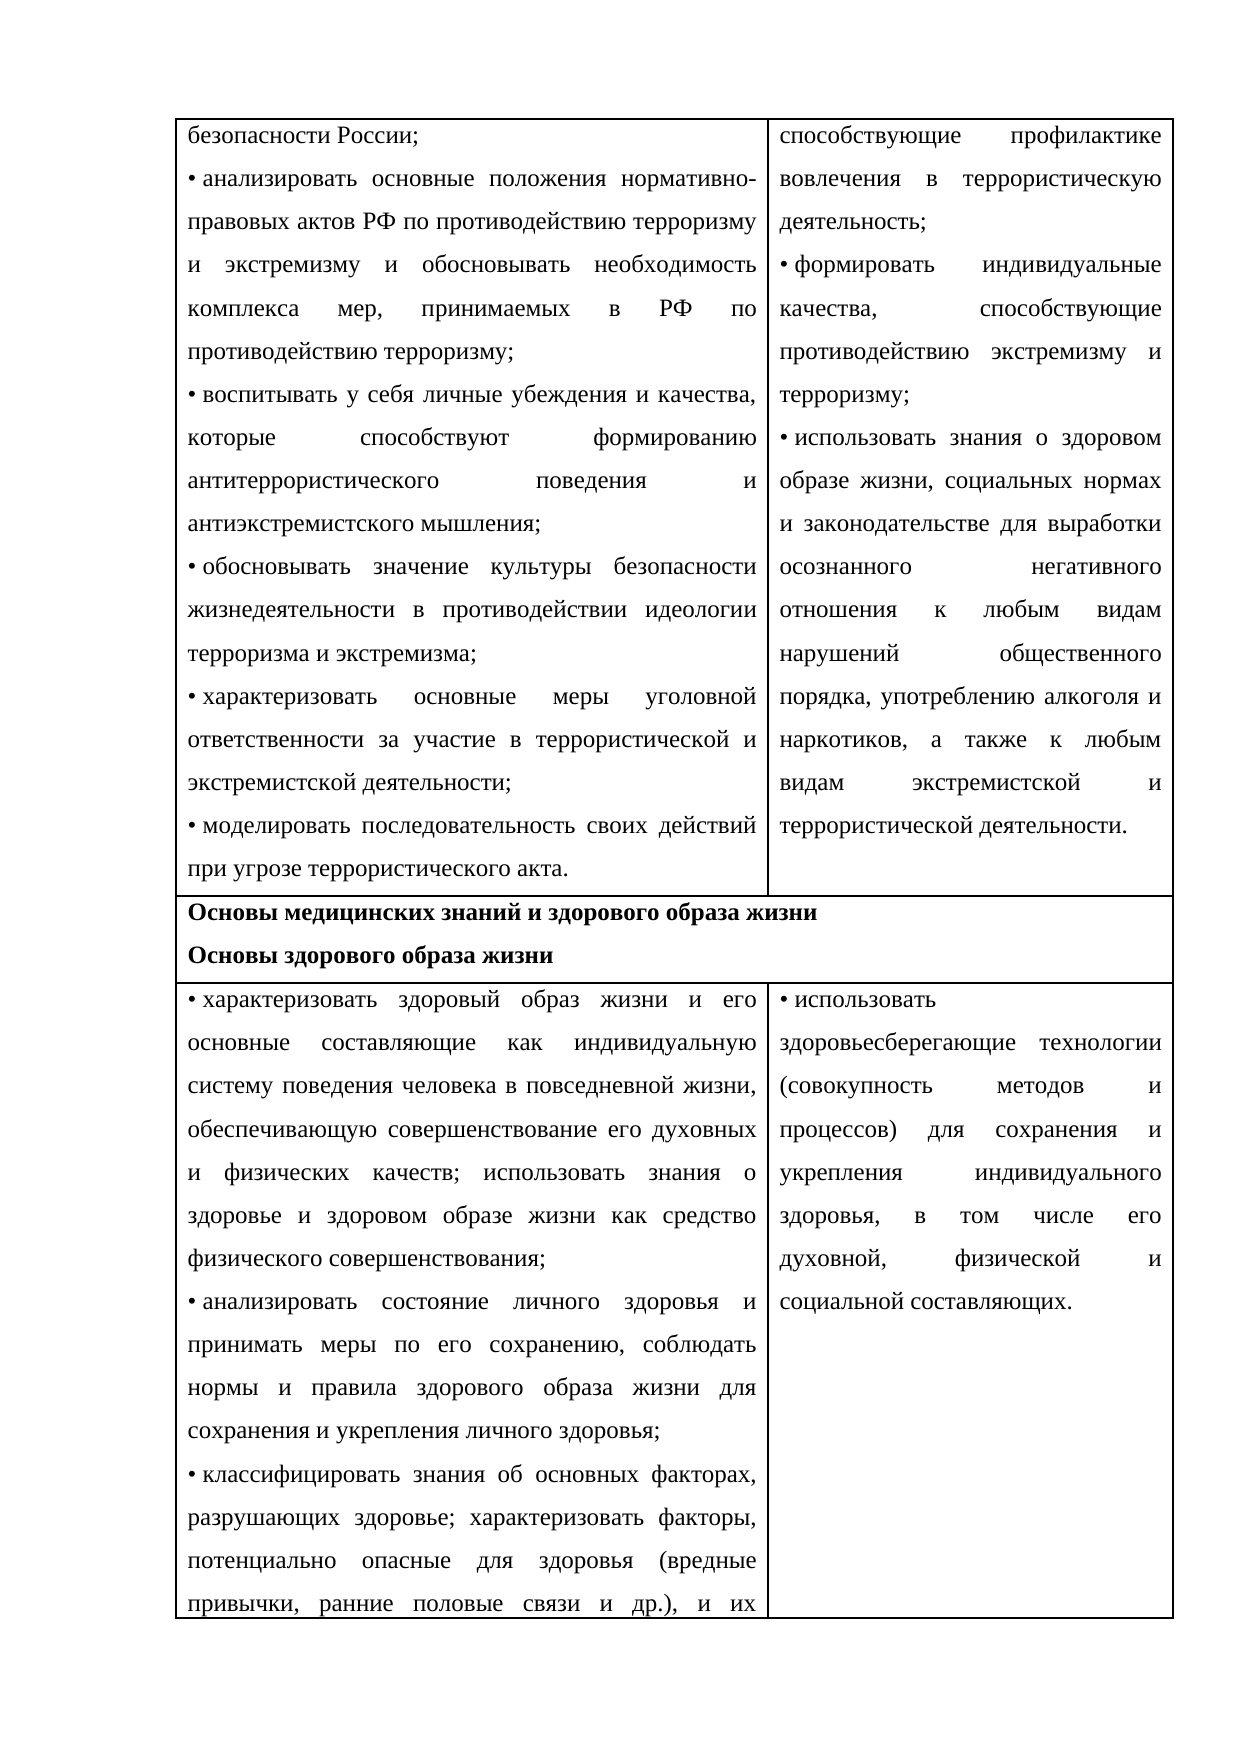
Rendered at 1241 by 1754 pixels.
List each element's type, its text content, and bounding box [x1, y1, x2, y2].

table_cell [769, 984, 1172, 1617]
table_cell Основы медицинских знаний и здорового образа жизни Основы здорового образа жизни [177, 897, 1172, 982]
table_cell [177, 984, 767, 1617]
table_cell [769, 120, 1172, 895]
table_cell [177, 120, 767, 895]
